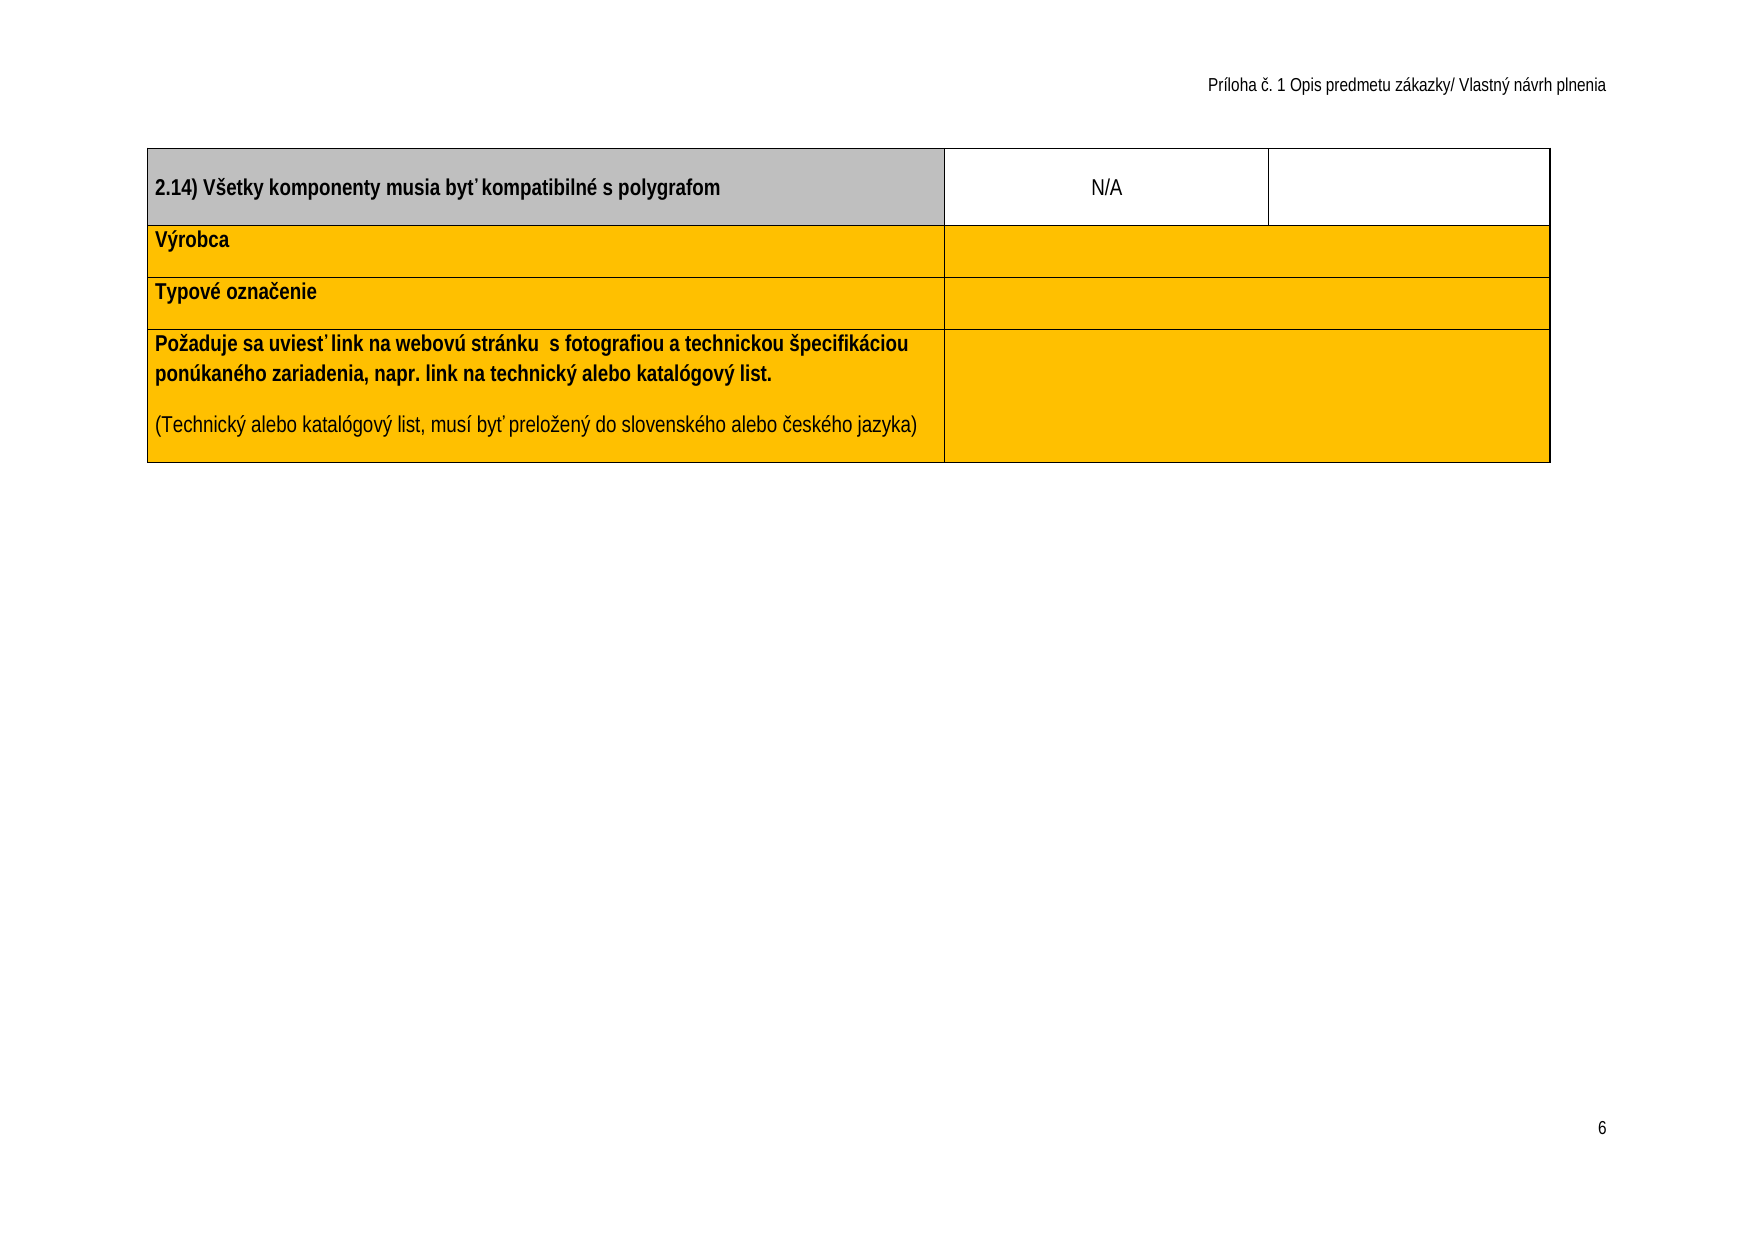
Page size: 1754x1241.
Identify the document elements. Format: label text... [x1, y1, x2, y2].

table_cell [1269, 149, 1549, 225]
table_cell Typové označenie [148, 278, 944, 329]
table_cell [945, 278, 1181, 329]
table_cell 2.14) Všetky komponenty musia byť kompatibilné s polygrafom [148, 149, 944, 225]
table_cell Výrobca [148, 226, 944, 277]
table_cell [1181, 226, 1549, 277]
table_cell N/A [945, 149, 1268, 225]
table_cell [1181, 278, 1549, 329]
table_cell [1181, 330, 1549, 462]
table_cell Požaduje sa uviesť link na webovú stránku s fotografiou a technickou špecifikáciou ponúkaného zariadenia, napr. link na technický alebo katalógový list. (Technický alebo katalógový list, musí byť preložený do slovenského alebo českého jazyka) [148, 330, 944, 462]
table_cell [945, 226, 1181, 277]
table_cell [945, 330, 1181, 462]
